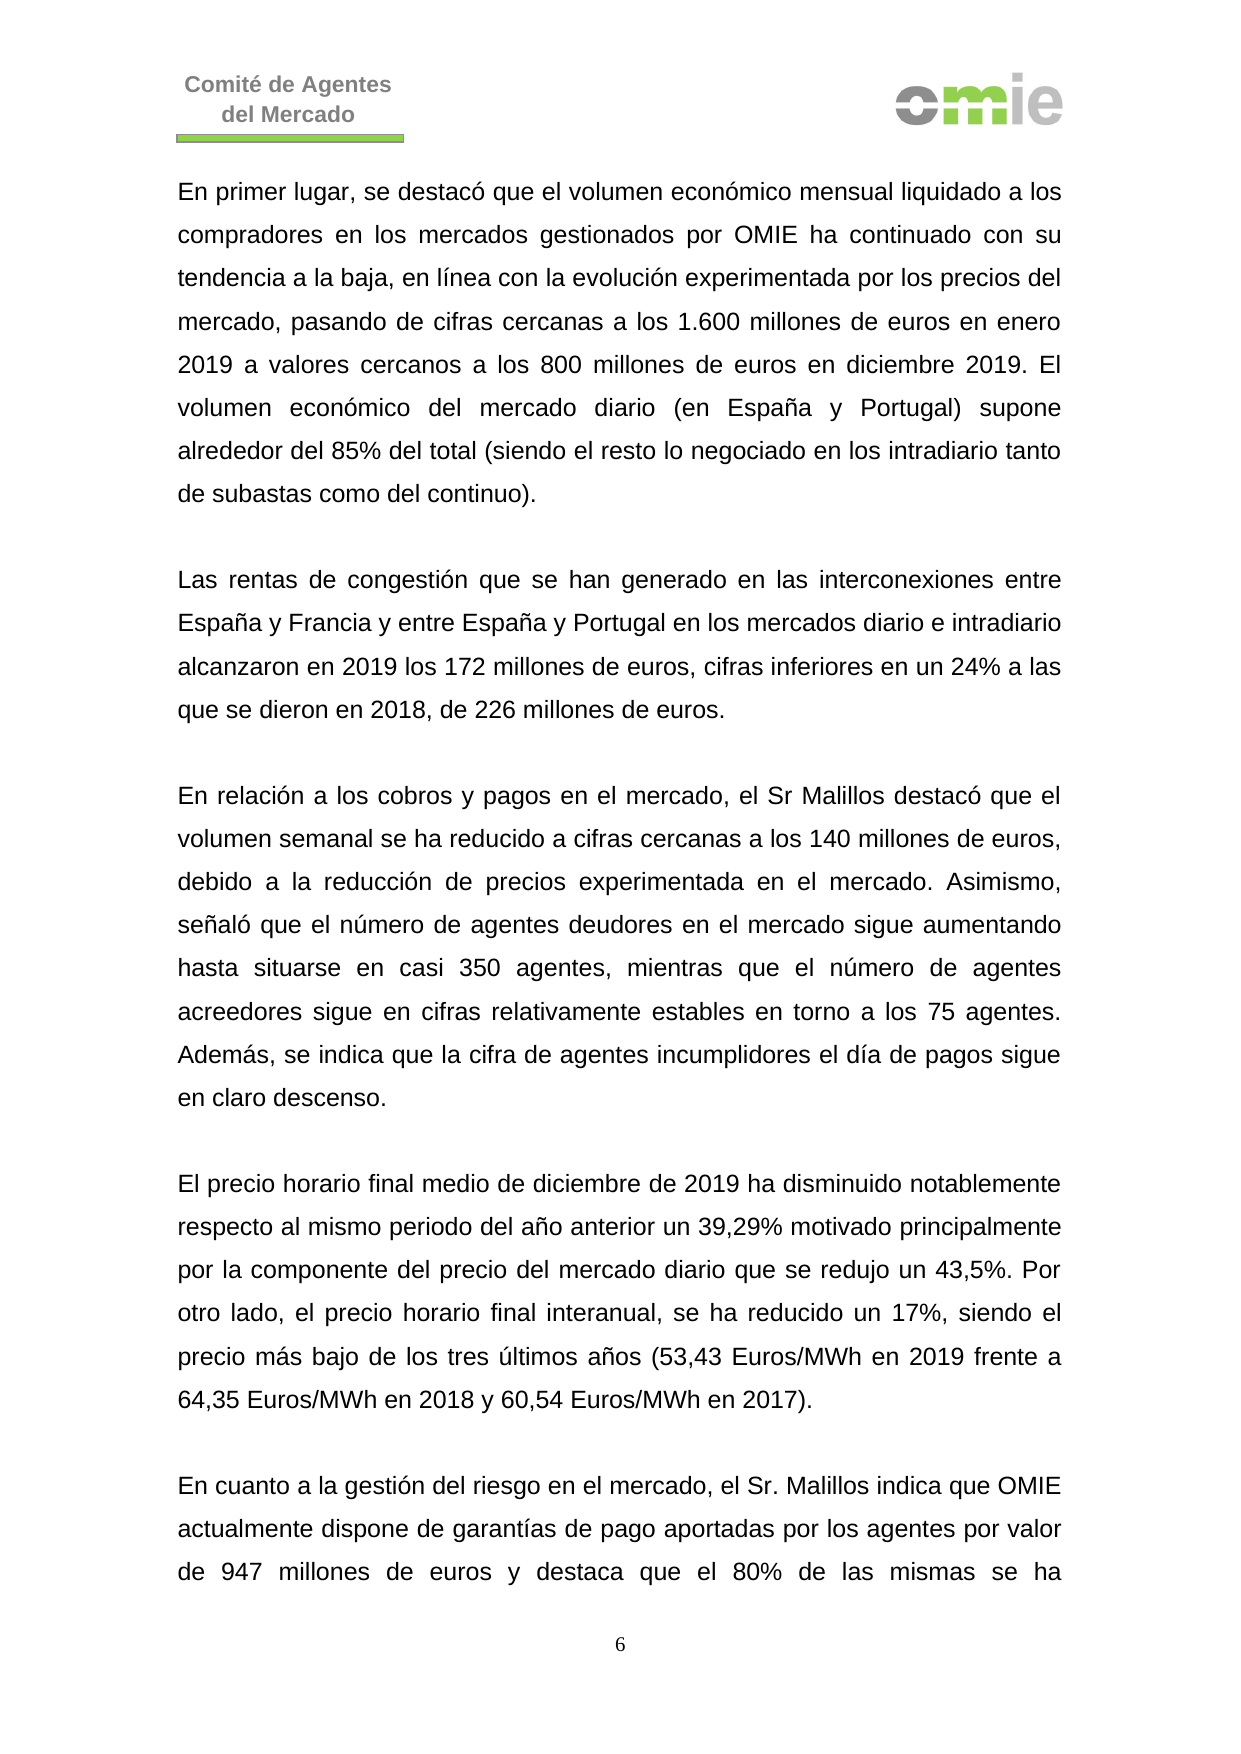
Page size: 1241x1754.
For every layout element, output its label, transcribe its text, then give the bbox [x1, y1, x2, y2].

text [177, 1471, 1063, 1586]
text En relación a los cobros y pagos en el mercado, el Sr Malillos destacó que el volumen semanal se ha reducido a cifras cercanas a los 140 millones de euros, debido a la reducción de precios experimentada en el mercado. Asimismo, señaló que el número de agentes deudores en el mercado sigue aumentando hasta situarse en casi 350 agentes, mientras que el número de agentes acreedores sigue en cifras relativamente estables en torno a los 75 agentes. Además, se indica que la cifra de agentes incumplidores el día de pagos sigue en claro descenso. [177, 781, 1063, 1112]
text Las rentas de congestión que se han generado en las interconexiones entre España y Francia y entre España y Portugal en los mercados diario e intradiario alcanzaron en 2019 los 172 millones de euros, cifras inferiores en un 24% a las que se dieron en 2018, de 226 millones de euros. [177, 565, 1063, 723]
text En primer lugar, se destacó que el volumen económico mensual liquidado a los compradores en los mercados gestionados por OMIE ha continuado con su tendencia a la baja, en línea con la evolución experimentada por los precios del mercado, pasando de cifras cercanas a los 1.600 millones de euros en enero 2019 a valores cercanos a los 800 millones de euros en diciembre 2019. El volumen económico del mercado diario (en España y Portugal) supone alrededor del 85% del total (siendo el resto lo negociado en los intradiario tanto de subastas como del continuo). [177, 177, 1063, 508]
text El precio horario final medio de diciembre de 2019 ha disminuido notablemente respecto al mismo periodo del año anterior un 39,29% motivado principalmente por la componente del precio del mercado diario que se redujo un 43,5%. Por otro lado, el precio horario final interanual, se ha reducido un 17%, siendo el precio más bajo de los tres últimos años (53,43 Euros/MWh en 2019 frente a 64,35 Euros/MWh en 2018 y 60,54 Euros/MWh en 2017). [177, 1169, 1063, 1413]
picture [894, 71, 1063, 126]
